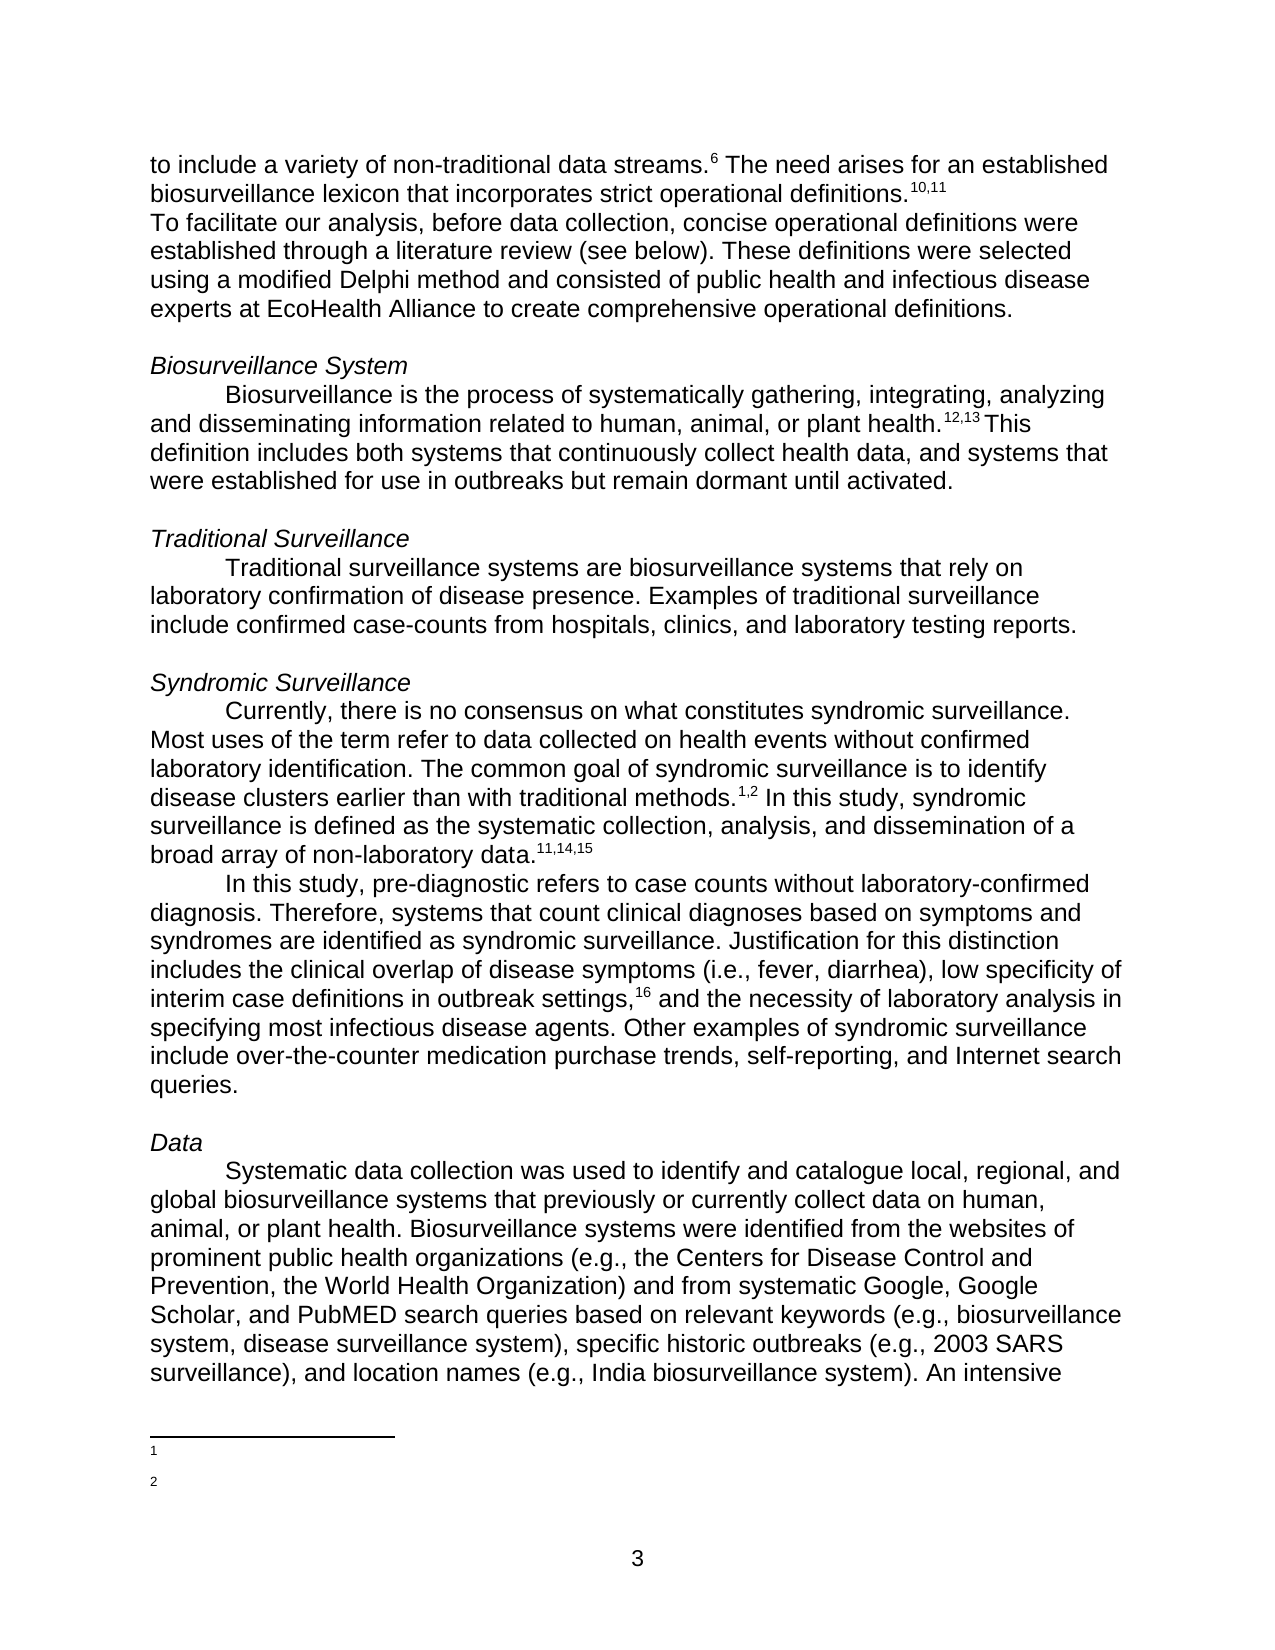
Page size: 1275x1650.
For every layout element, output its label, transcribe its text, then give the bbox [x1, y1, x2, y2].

text Currently, there is no consensus on what constitutes syndromic surveillance. Most uses of the term refer to data collected on health events without confirmed laboratory identification. The common goal of syndromic surveillance is to identify disease clusters earlier than with traditional methods., In this study, syndromic surveillance is defined as the systematic collection, analysis, and dissemination of a broad array of non-laboratory data.11,14,15 [150, 696, 1125, 869]
text Data [150, 1127, 1125, 1156]
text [150, 1156, 1125, 1386]
text To facilitate our analysis, before data collection, concise operational definitions were established through a literature review (see below). These definitions were selected using a modified Delphi method and consisted of public health and infectious disease experts at EcoHealth Alliance to create comprehensive operational definitions. [150, 207, 1125, 322]
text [150, 150, 1125, 207]
text Traditional surveillance systems are biosurveillance systems that rely on laboratory confirmation of disease presence. Examples of traditional surveillance include confirmed case-counts from hospitals, clinics, and laboratory testing reports. [150, 552, 1125, 639]
text Biosurveillance System [150, 351, 1125, 380]
text In this study, pre-diagnostic refers to case counts without laboratory-confirmed diagnosis. Therefore, systems that count clinical diagnoses based on symptoms and syndromes are identified as syndromic surveillance. Justification for this distinction includes the clinical overlap of disease symptoms (i.e., fever, diarrhea), low specificity of interim case definitions in outbreak settings,16 and the necessity of laboratory analysis in specifying most infectious disease agents. Other examples of syndromic surveillance include over-the-counter medication purchase trends, self-reporting, and Internet search queries. [150, 869, 1125, 1099]
text Syndromic Surveillance [150, 667, 1125, 696]
text Biosurveillance is the process of systematically gathering, integrating, analyzing and disseminating information related to human, animal, or plant health.12,13 This definition includes both systems that continuously collect health data, and systems that were established for use in outbreaks but remain dormant until activated. [150, 380, 1125, 495]
text Traditional Surveillance [150, 524, 1125, 552]
